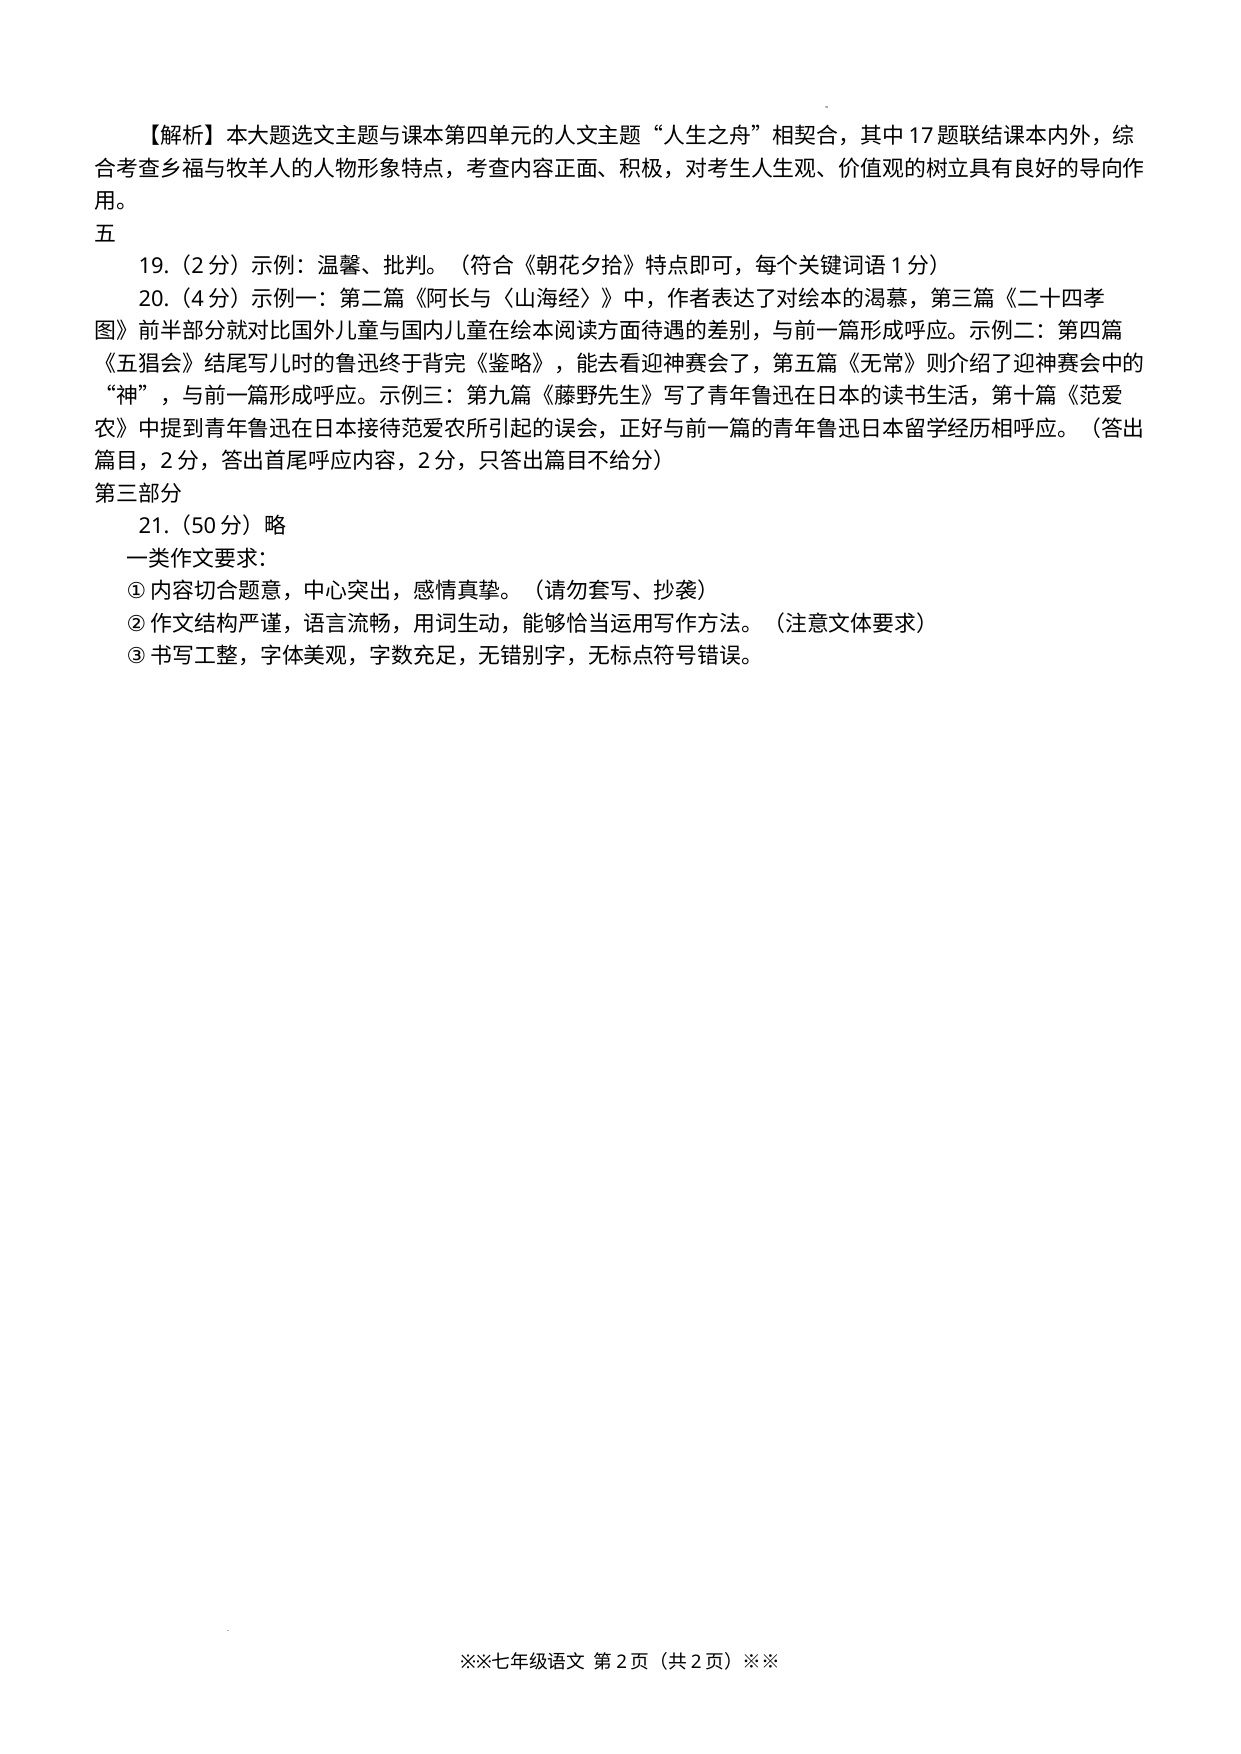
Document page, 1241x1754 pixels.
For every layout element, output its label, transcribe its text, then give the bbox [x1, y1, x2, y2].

text 一类作文要求： [94, 540, 1146, 573]
text 20.（4分）示例一：第二篇《阿长与〈山海经〉》中，作者表达了对绘本的渴慕，第三篇《二十四孝图》前半部分就对比国外儿童与国内儿童在绘本阅读方面待遇的差别，与前一篇形成呼应。示例二：第四篇《五猖会》结尾写儿时的鲁迅终于背完《鉴略》，能去看迎神赛会了，第五篇《无常》则介绍了迎神赛会中的“神”，与前一篇形成呼应。示例三：第九篇《藤野先生》写了青年鲁迅在日本的读书生活，第十篇《范爱农》中提到青年鲁迅在日本接待范爱农所引起的误会，正好与前一篇的青年鲁迅日本留学经历相呼应。（答出篇目，2分，答出首尾呼应内容，2分，只答出篇目不给分） [94, 280, 1146, 475]
text ①内容切合题意，中心突出，感情真挚。（请勿套写、抄袭） [94, 573, 1146, 605]
text 第三部分 [94, 475, 1146, 508]
text 五 [94, 215, 1146, 248]
text 【解析】本大题选文主题与课本第四单元的人文主题“人生之舟”相契合，其中17题联结课本内外，综合考查乡福与牧羊人的人物形象特点，考查内容正面、积极，对考生人生观、价值观的树立具有良好的导向作用。 [94, 118, 1146, 215]
text ③书写工整，字体美观，字数充足，无错别字，无标点符号错误。 [94, 638, 1146, 670]
text 19.（2分）示例：温馨、批判。（符合《朝花夕拾》特点即可，每个关键词语1分） [94, 248, 1146, 280]
text 21.（50分）略 [94, 508, 1146, 540]
text ②作文结构严谨，语言流畅，用词生动，能够恰当运用写作方法。（注意文体要求） [94, 605, 1146, 638]
